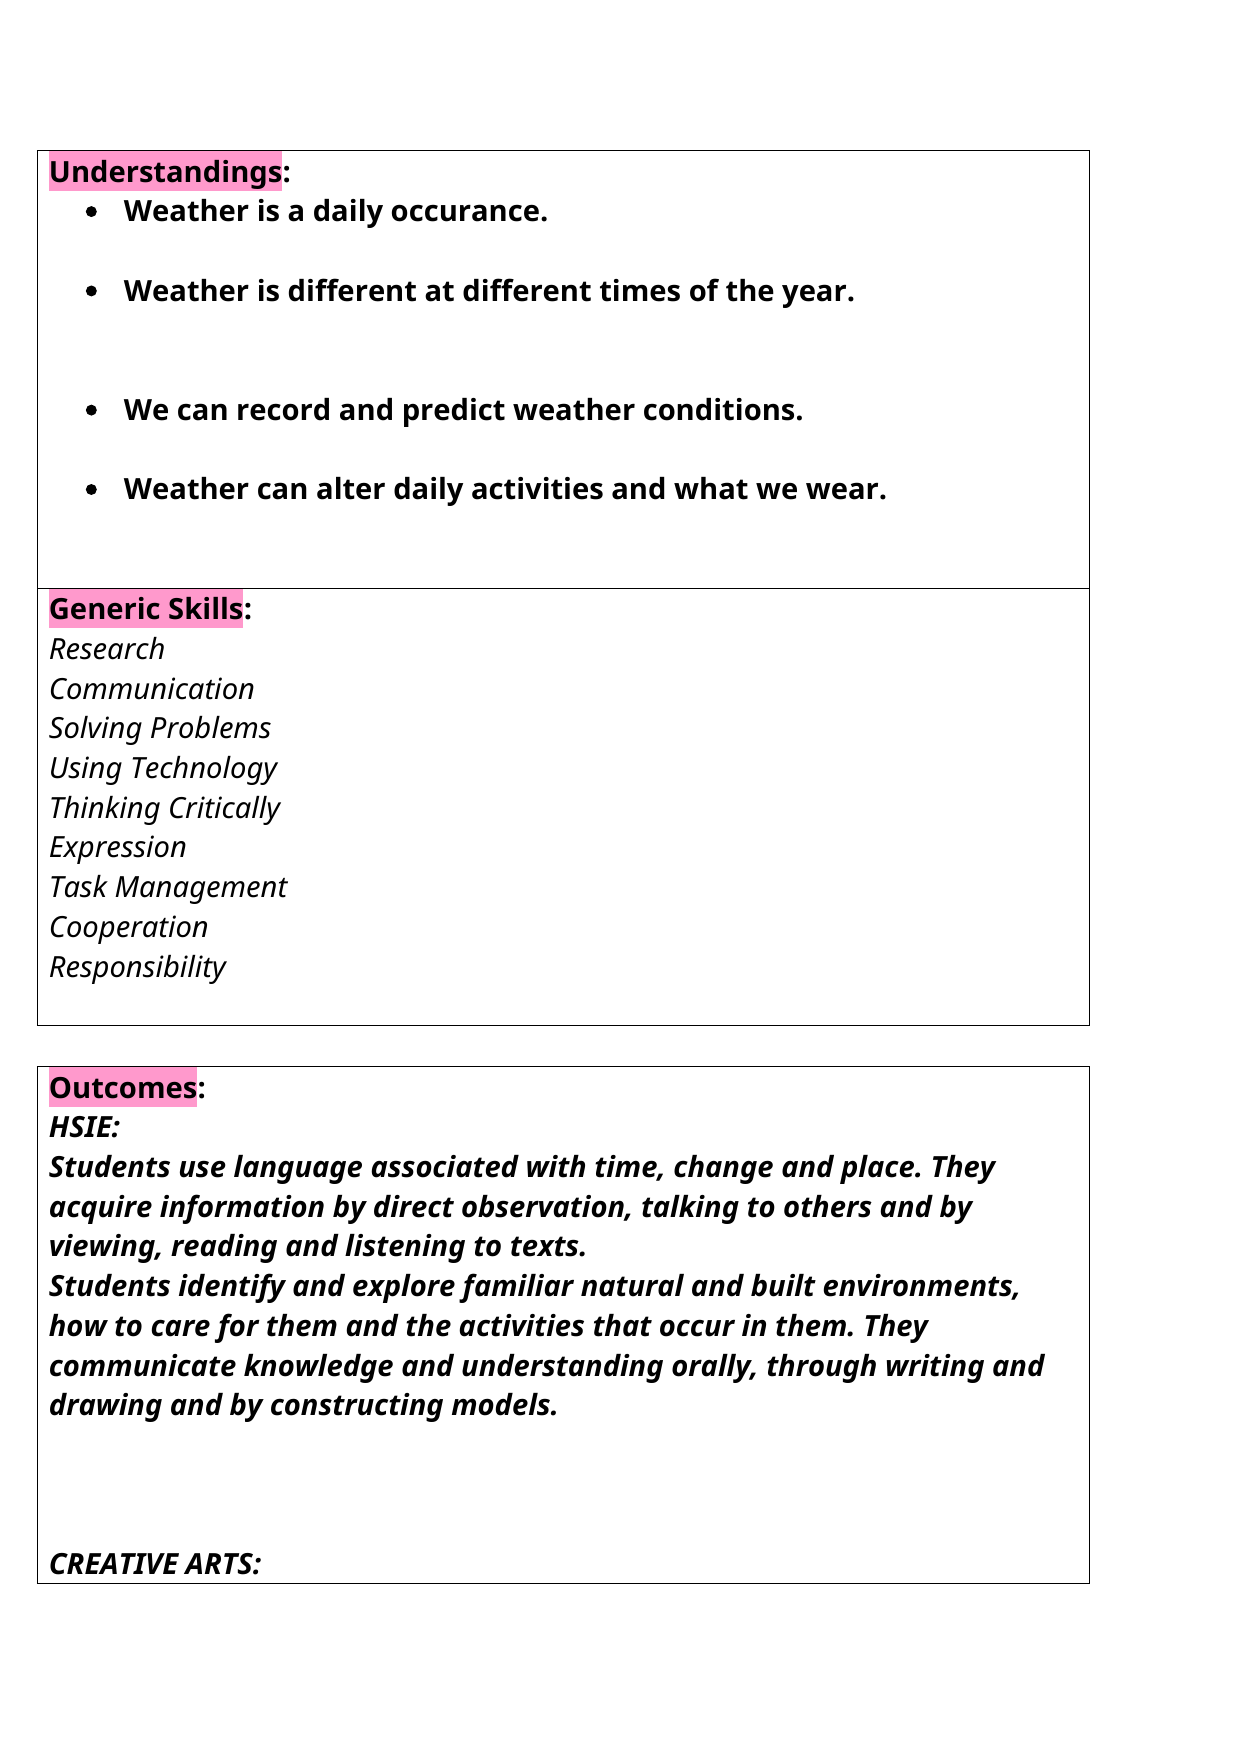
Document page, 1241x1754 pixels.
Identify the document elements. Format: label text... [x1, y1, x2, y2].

table_cell Generic Skills: Research Communication Solving Problems Using Technology Thinking Critically Expression Task Management Cooperation Responsibility [38, 589, 1089, 1025]
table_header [38, 1067, 1089, 1583]
table_cell Understandings: Weather is a daily occurance. Weather is different at different times of the year. We can record and predict weather conditions. Weather can alter daily activities and what we wear. [38, 151, 1089, 588]
